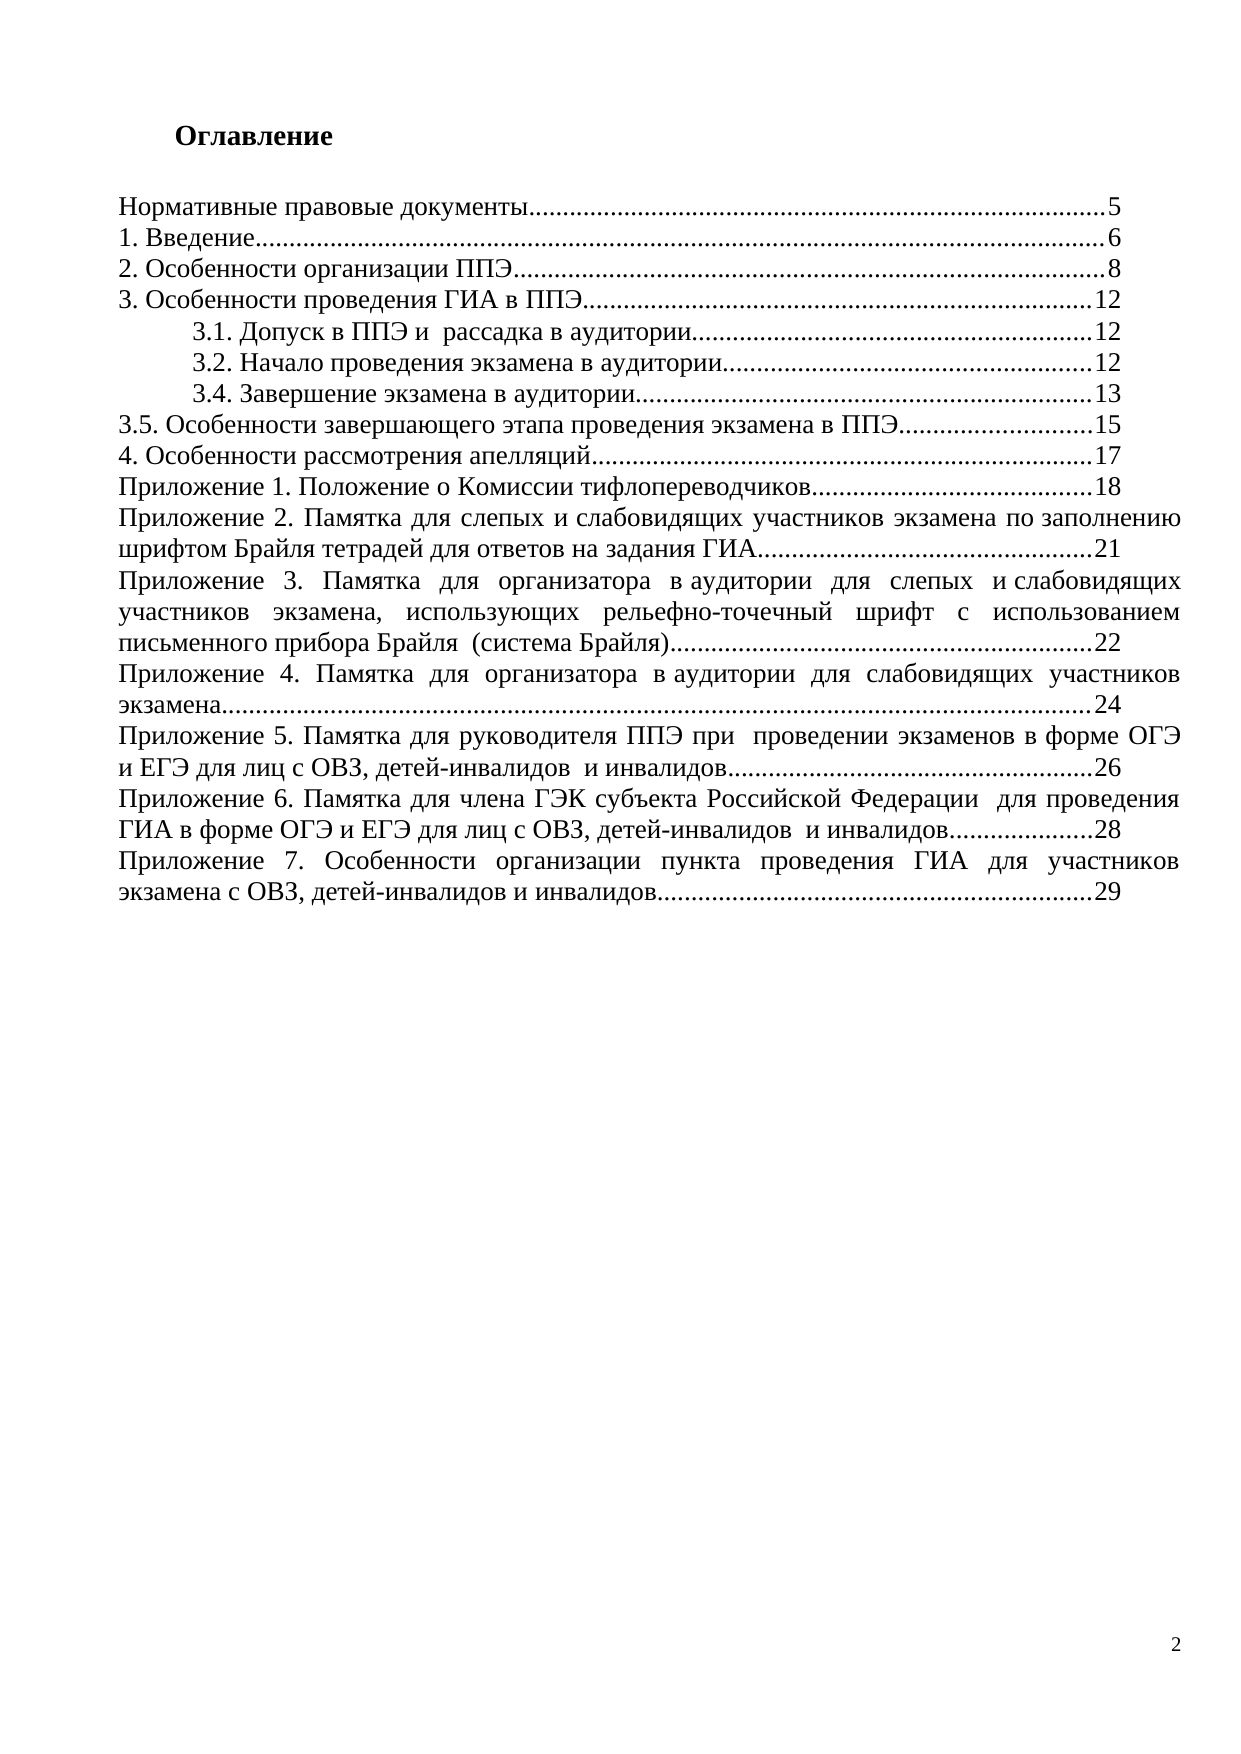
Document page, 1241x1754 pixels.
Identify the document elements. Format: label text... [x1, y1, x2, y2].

text Приложение 4. Памятка для организатора в аудитории для слабовидящих участников экзамена 24 [118, 657, 1181, 719]
text Приложение 2. Памятка для слепых и слабовидящих участников экзамена по заполнению шрифтом Брайля тетрадей для ответов на задания ГИА 21 [118, 501, 1181, 564]
text Приложение 6. Памятка для члена ГЭК субъекта Российской Федерации для проведения ГИА в форме ОГЭ и ЕГЭ для лиц с ОВЗ, детей-инвалидов и инвалидов 28 [118, 782, 1181, 844]
text 2. Особенности организации ППЭ 8 [118, 252, 1181, 283]
text 1. Введение 6 [118, 221, 1181, 252]
text Приложение 1. Положение о Комиссии тифлопереводчиков 18 [118, 470, 1181, 501]
text 3.4. Завершение экзамена в аудитории 13 [118, 377, 1181, 408]
text Нормативные правовые документы 5 [118, 190, 1181, 221]
text Приложение 7. Особенности организации пункта проведения ГИА для участников экзамена с ОВЗ, детей-инвалидов и инвалидов 29 [118, 844, 1181, 906]
text 4. Особенности рассмотрения апелляций 17 [118, 439, 1181, 470]
text Оглавление [118, 118, 1181, 152]
text 3.1. Допуск в ППЭ и рассадка в аудитории 12 [118, 314, 1181, 346]
text 3. Особенности проведения ГИА в ППЭ 12 [118, 283, 1181, 314]
text 3.2. Начало проведения экзамена в аудитории 12 [118, 346, 1181, 377]
text Приложение 5. Памятка для руководителя ППЭ при проведении экзаменов в форме ОГЭ и ЕГЭ для лиц с ОВЗ, детей-инвалидов и инвалидов 26 [118, 719, 1181, 782]
text 3.5. Особенности завершающего этапа проведения экзамена в ППЭ 15 [118, 408, 1181, 439]
text Приложение 3. Памятка для организатора в аудитории для слепых и слабовидящих участников экзамена, использующих рельефно-точечный шрифт с использованием письменного прибора Брайля (система Брайля) 22 [118, 564, 1181, 657]
